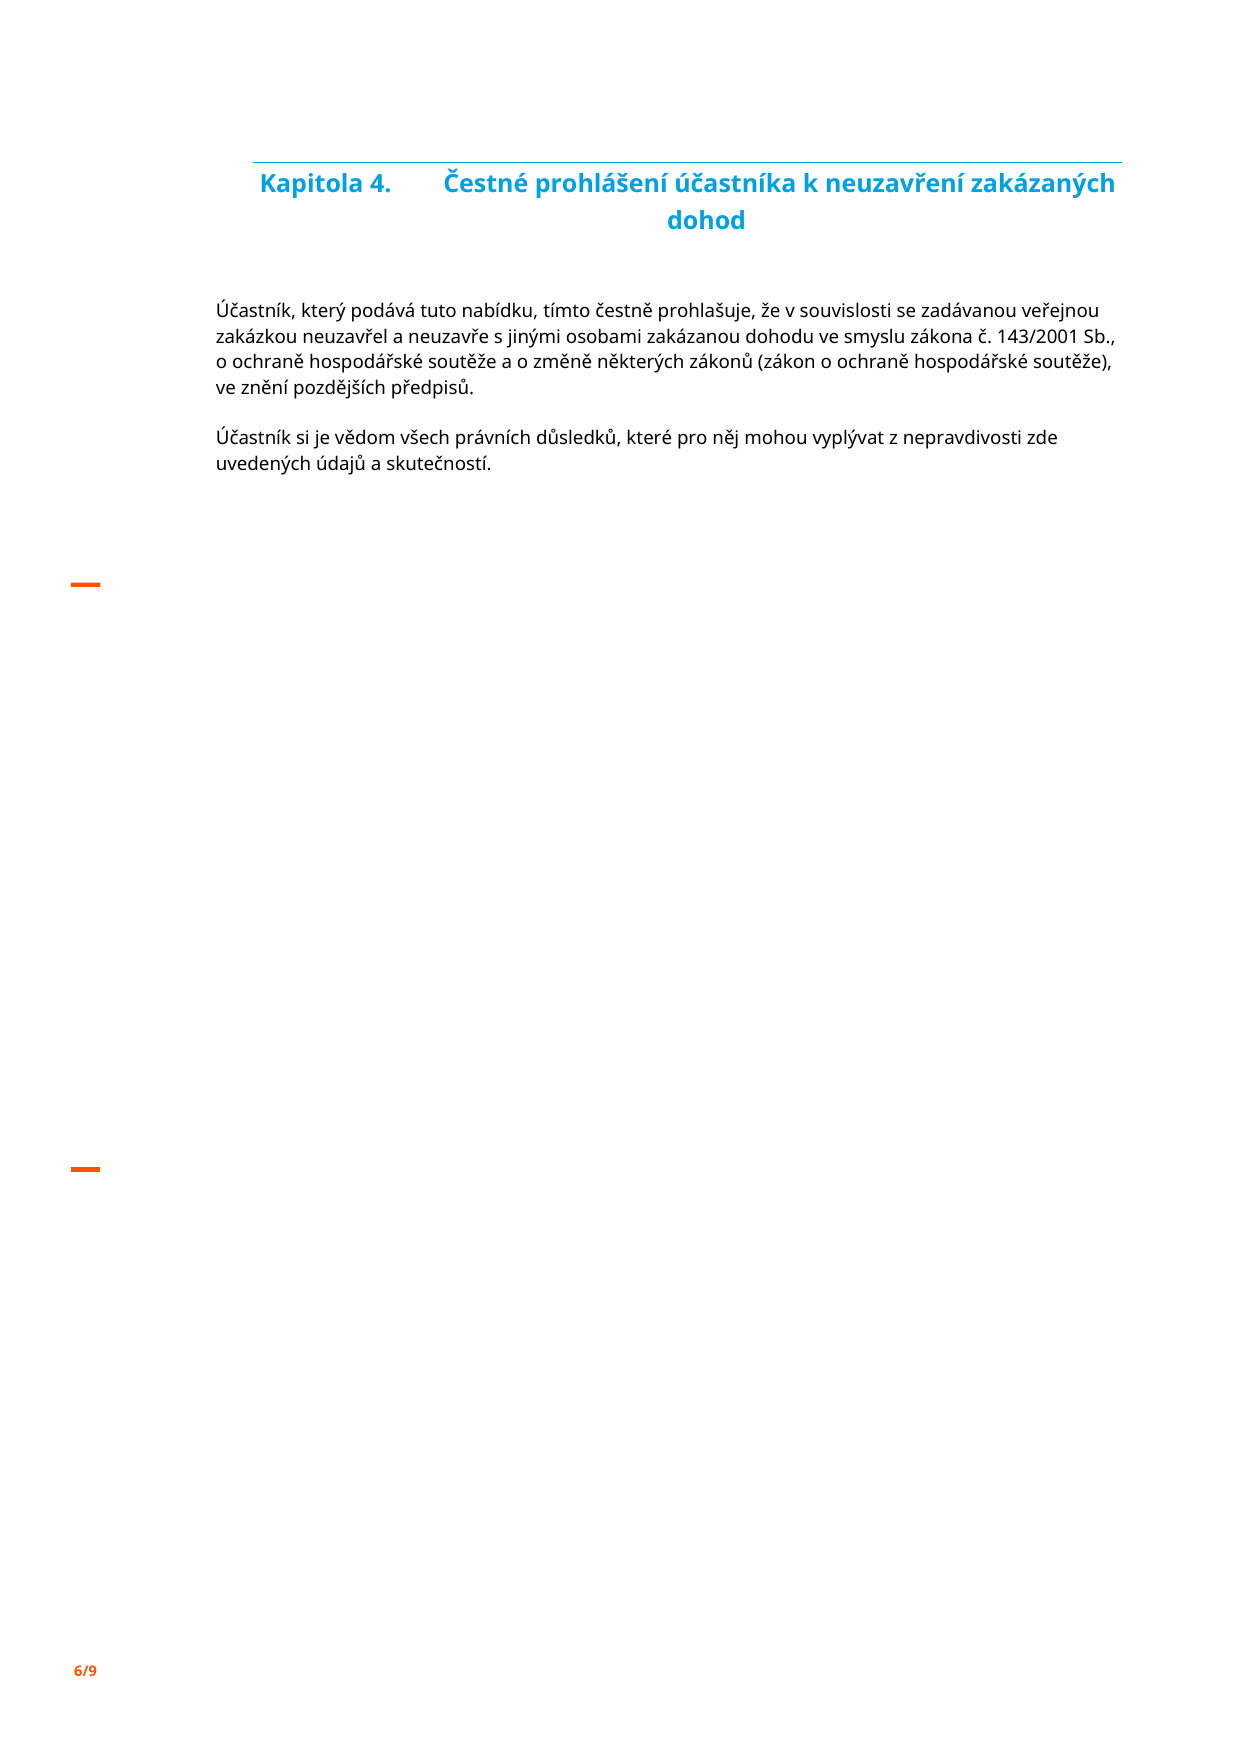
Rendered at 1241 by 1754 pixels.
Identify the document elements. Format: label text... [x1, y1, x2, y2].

text Účastník, který podává tuto nabídku, tímto čestně prohlašuje, že v souvislosti se zadávanou veřejnou zakázkou neuzavřel a neuzavře s jinými osobami zakázanou dohodu ve smyslu zákona č. 143/2001 Sb., o ochraně hospodářské soutěže a o změně některých zákonů (zákon o ochraně hospodářské soutěže), ve znění pozdějších předpisů. [216, 297, 1122, 399]
text Účastník si je vědom všech právních důsledků, které pro něj mohou vyplývat z nepravdivosti zde uvedených údajů a skutečností. [216, 424, 1122, 476]
subtitle Čestné prohlášení účastníka k neuzavření zakázaných dohod [253, 163, 1122, 237]
